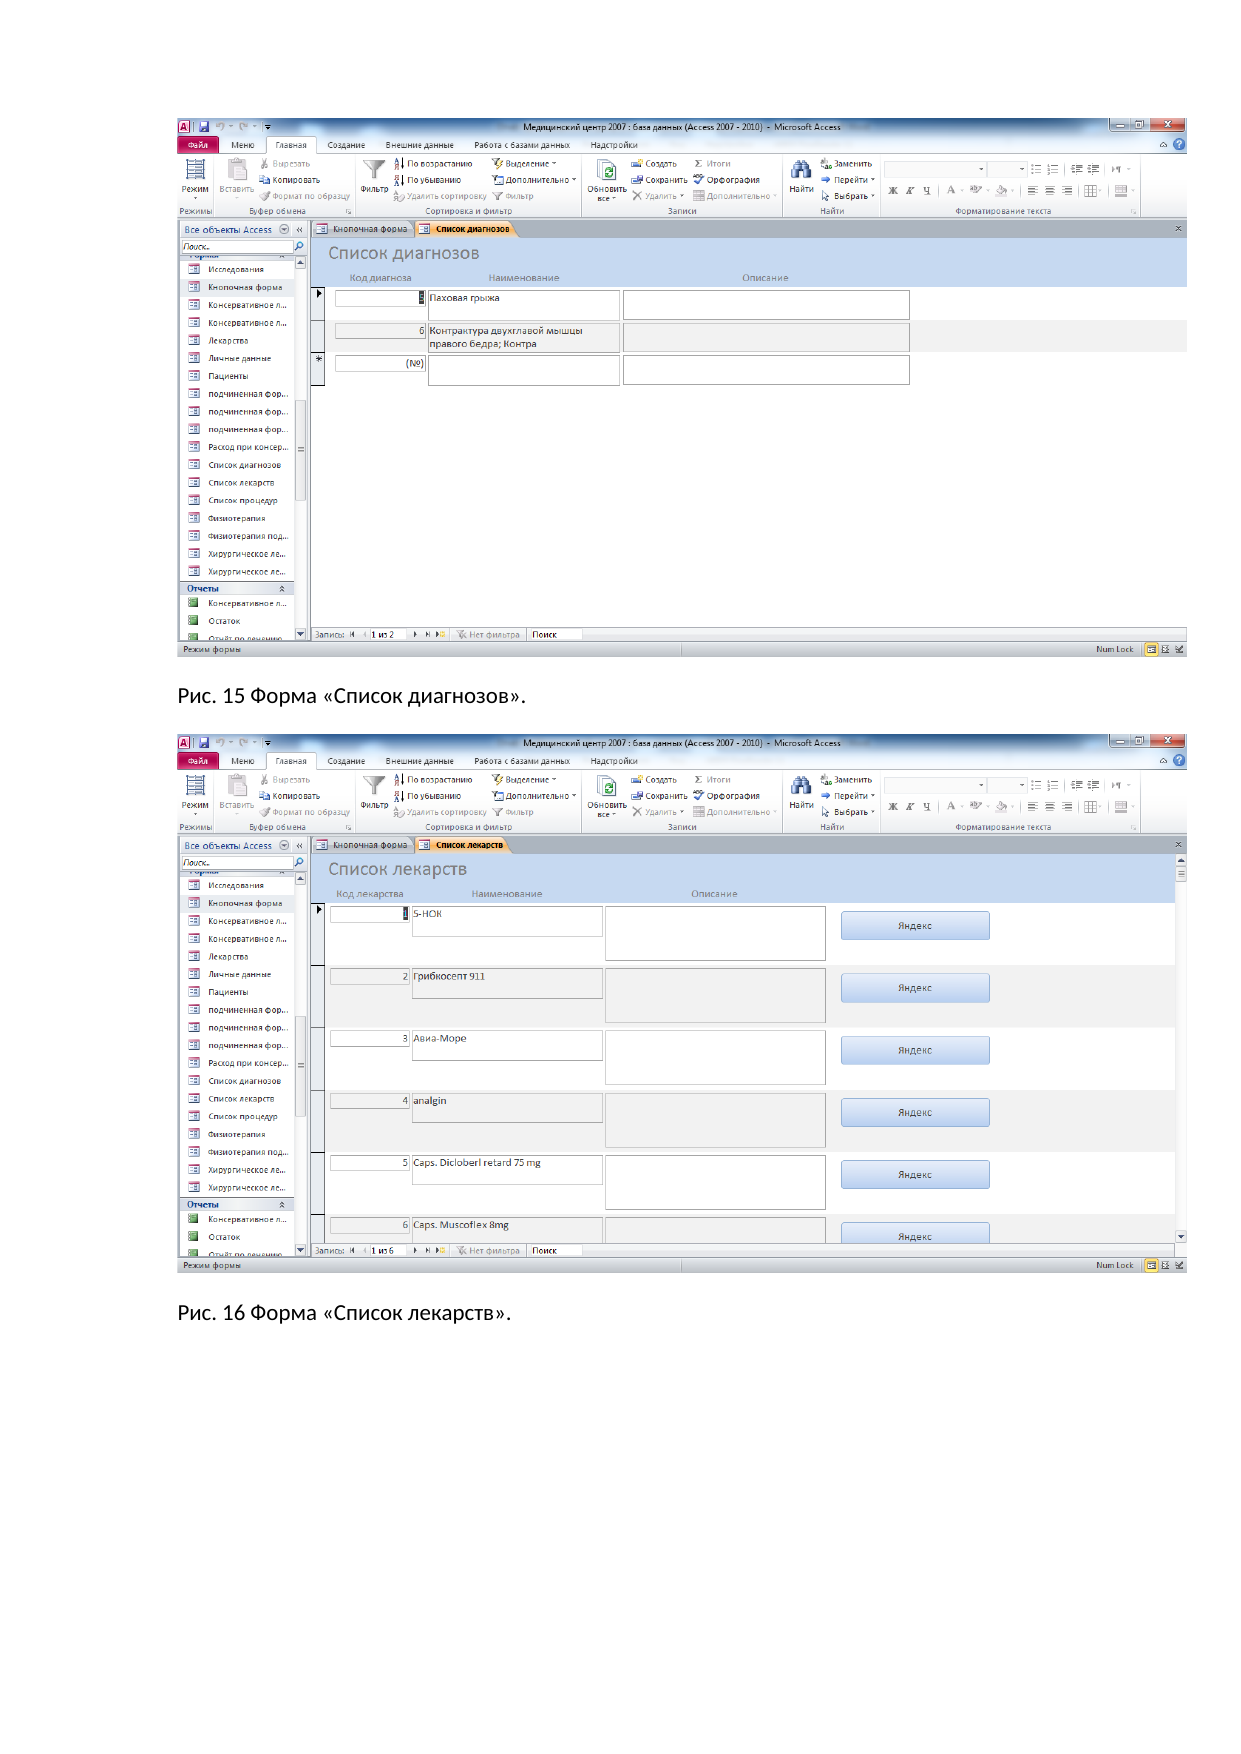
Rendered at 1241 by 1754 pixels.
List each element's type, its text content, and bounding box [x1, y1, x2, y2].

picture [177, 118, 1187, 657]
picture [177, 734, 1187, 1273]
text Рис. 15 Форма «Список диагнозов». [177, 682, 1152, 709]
text Рис. 16 Форма «Список лекарств». [177, 1298, 1152, 1326]
